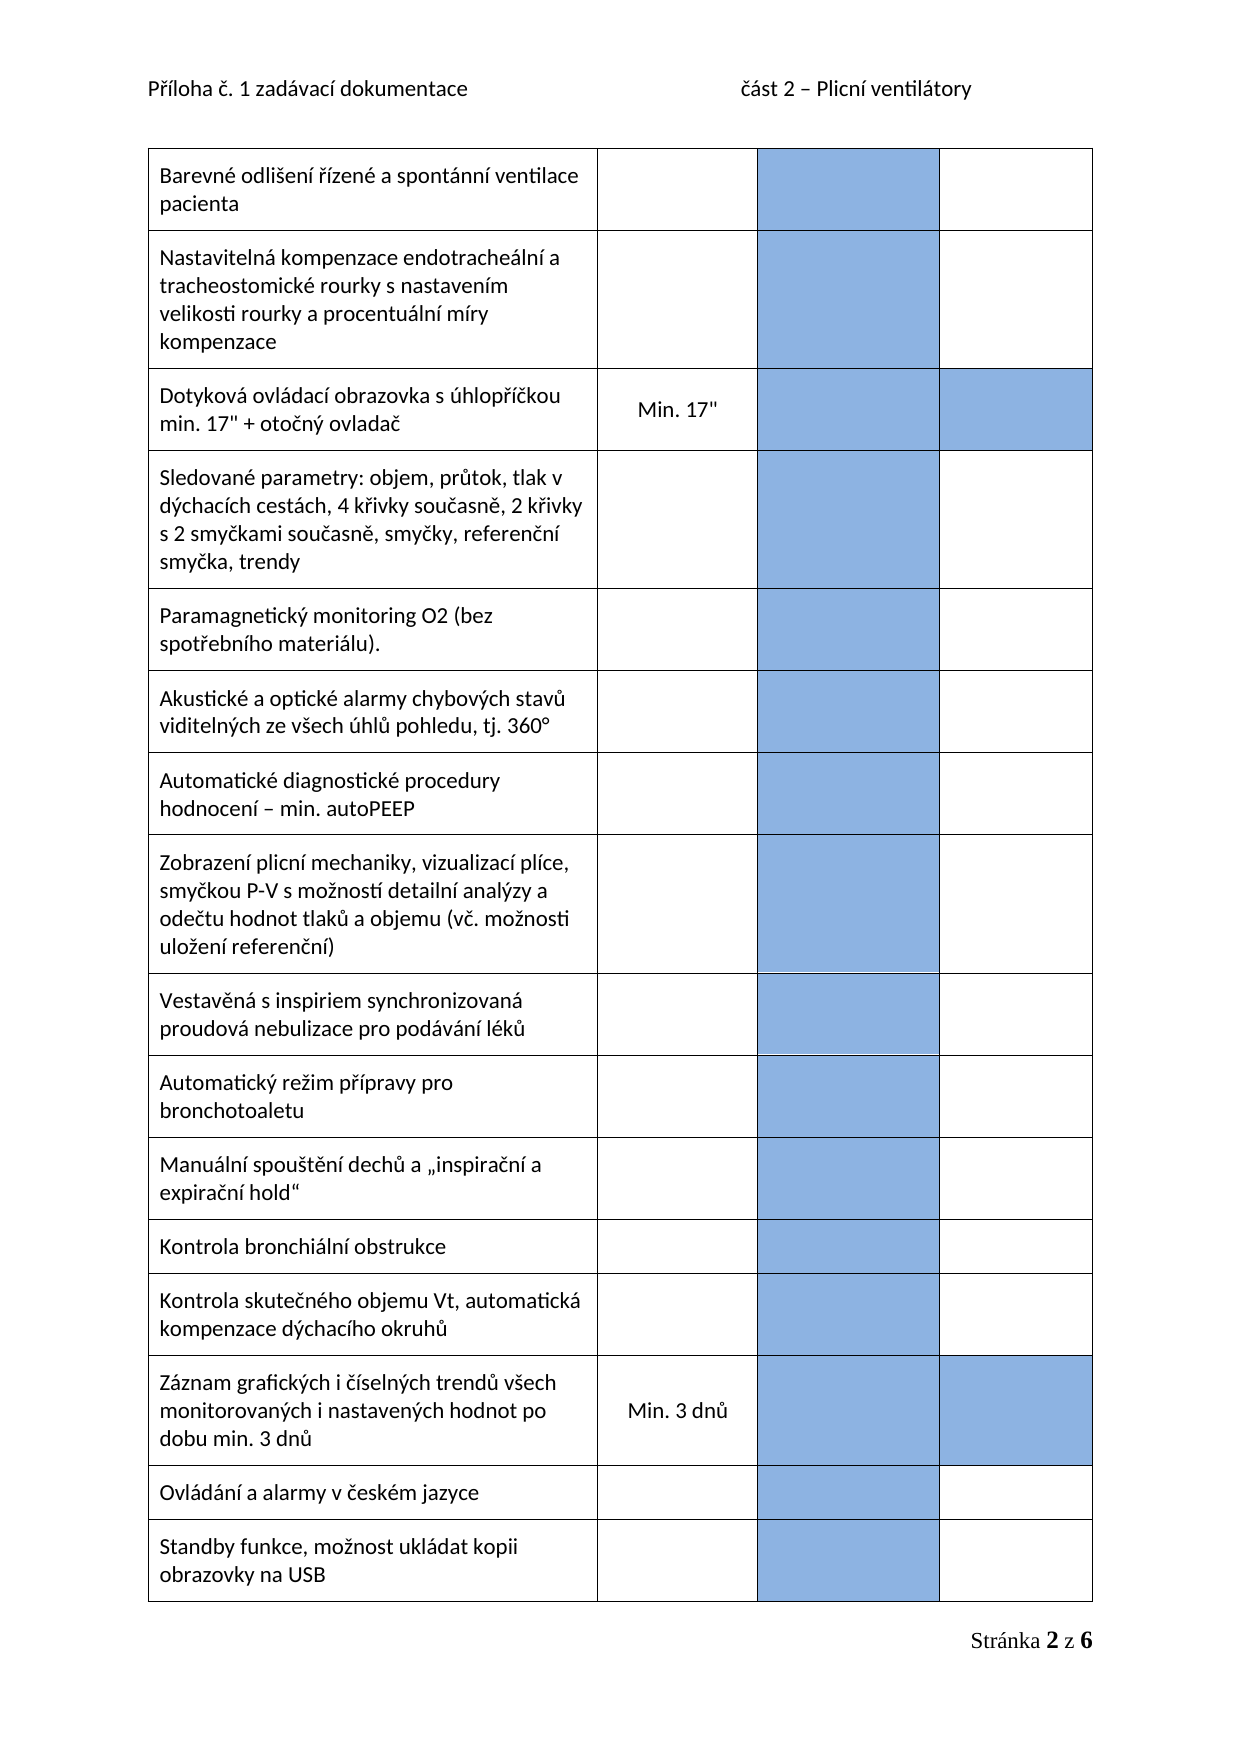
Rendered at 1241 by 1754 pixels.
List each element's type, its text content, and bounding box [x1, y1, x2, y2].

table_cell [940, 1466, 1092, 1519]
table_cell [598, 589, 757, 670]
table_cell [940, 1356, 1092, 1465]
table_cell [598, 1220, 757, 1273]
table_cell [940, 231, 1092, 368]
table_cell [940, 1056, 1092, 1137]
table_cell Barevné odlišení řízené a spontánní ventilace pacienta [149, 149, 597, 230]
table_cell [940, 671, 1092, 752]
table_cell [598, 1520, 757, 1601]
table_cell [758, 1138, 939, 1219]
table_cell [598, 1274, 757, 1355]
table_cell Paramagnetický monitoring O2 (bez spotřebního materiálu). [149, 589, 597, 670]
table_cell [758, 1356, 939, 1465]
table_cell Sledované parametry: objem, průtok, tlak v dýchacích cestách, 4 křivky současně, 2 křivky s 2 smyčkami současně, smyčky, referenční smyčka, trendy [149, 451, 597, 588]
table_cell Manuální spouštění dechů a „inspirační a expirační hold“ [149, 1138, 597, 1219]
table_cell [758, 1466, 939, 1519]
table_cell Ovládání a alarmy v českém jazyce [149, 1466, 597, 1519]
table_cell Automatické diagnostické procedury hodnocení – min. autoPEEP [149, 753, 597, 834]
table_cell [758, 231, 939, 368]
table_cell [598, 753, 757, 834]
table_cell Dotyková ovládací obrazovka s úhlopříčkou min. 17" + otočný ovladač [149, 369, 597, 450]
table_cell [940, 589, 1092, 670]
table_cell [758, 451, 939, 588]
table_cell [940, 1138, 1092, 1219]
table_cell Standby funkce, možnost ukládat kopii obrazovky na USB [149, 1520, 597, 1601]
table_cell [940, 369, 1092, 450]
table_cell [758, 753, 939, 834]
table_cell Min. 3 dnů [598, 1356, 757, 1465]
table_cell [940, 1220, 1092, 1273]
table_cell [940, 451, 1092, 588]
table_cell [758, 671, 939, 752]
table_cell Záznam grafických i číselných trendů všech monitorovaných i nastavených hodnot po dobu min. 3 dnů [149, 1356, 597, 1465]
table_cell Kontrola bronchiální obstrukce [149, 1220, 597, 1273]
table_cell [598, 1138, 757, 1219]
table_cell [758, 1274, 939, 1355]
table_cell [940, 753, 1092, 834]
table_cell Kontrola skutečného objemu Vt, automatická kompenzace dýchacího okruhů [149, 1274, 597, 1355]
table_cell [758, 589, 939, 670]
table_cell [940, 974, 1092, 1054]
table_cell Zobrazení plicní mechaniky, vizualizací plíce, smyčkou P-V s možností detailní analýzy a odečtu hodnot tlaků a objemu (vč. možnosti uložení referenční) [149, 835, 597, 972]
table_cell [758, 1520, 939, 1601]
table_cell [598, 974, 757, 1054]
table_cell [758, 1056, 939, 1137]
table_cell [758, 369, 939, 450]
table_cell Akustické a optické alarmy chybových stavů viditelných ze všech úhlů pohledu, tj. 360° [149, 671, 597, 752]
table_cell Min. 17" [598, 369, 757, 450]
table_cell [940, 1274, 1092, 1355]
table_cell [598, 835, 757, 972]
table_cell [758, 835, 939, 972]
table_cell [598, 1466, 757, 1519]
table_cell Automatický režim přípravy pro bronchotoaletu [149, 1056, 597, 1137]
table_cell [758, 1220, 939, 1273]
table_cell [758, 974, 939, 1054]
table_cell [940, 149, 1092, 230]
table_cell [598, 149, 757, 230]
table_cell [940, 1520, 1092, 1601]
table_cell [598, 1056, 757, 1137]
table_cell [940, 835, 1092, 972]
table_cell Nastavitelná kompenzace endotracheální a tracheostomické rourky s nastavením velikosti rourky a procentuální míry kompenzace [149, 231, 597, 368]
table_cell [758, 149, 939, 230]
table_cell [598, 671, 757, 752]
table_cell [598, 451, 757, 588]
table_cell Vestavěná s inspiriem synchronizovaná proudová nebulizace pro podávání léků [149, 974, 597, 1054]
table_cell [598, 231, 757, 368]
